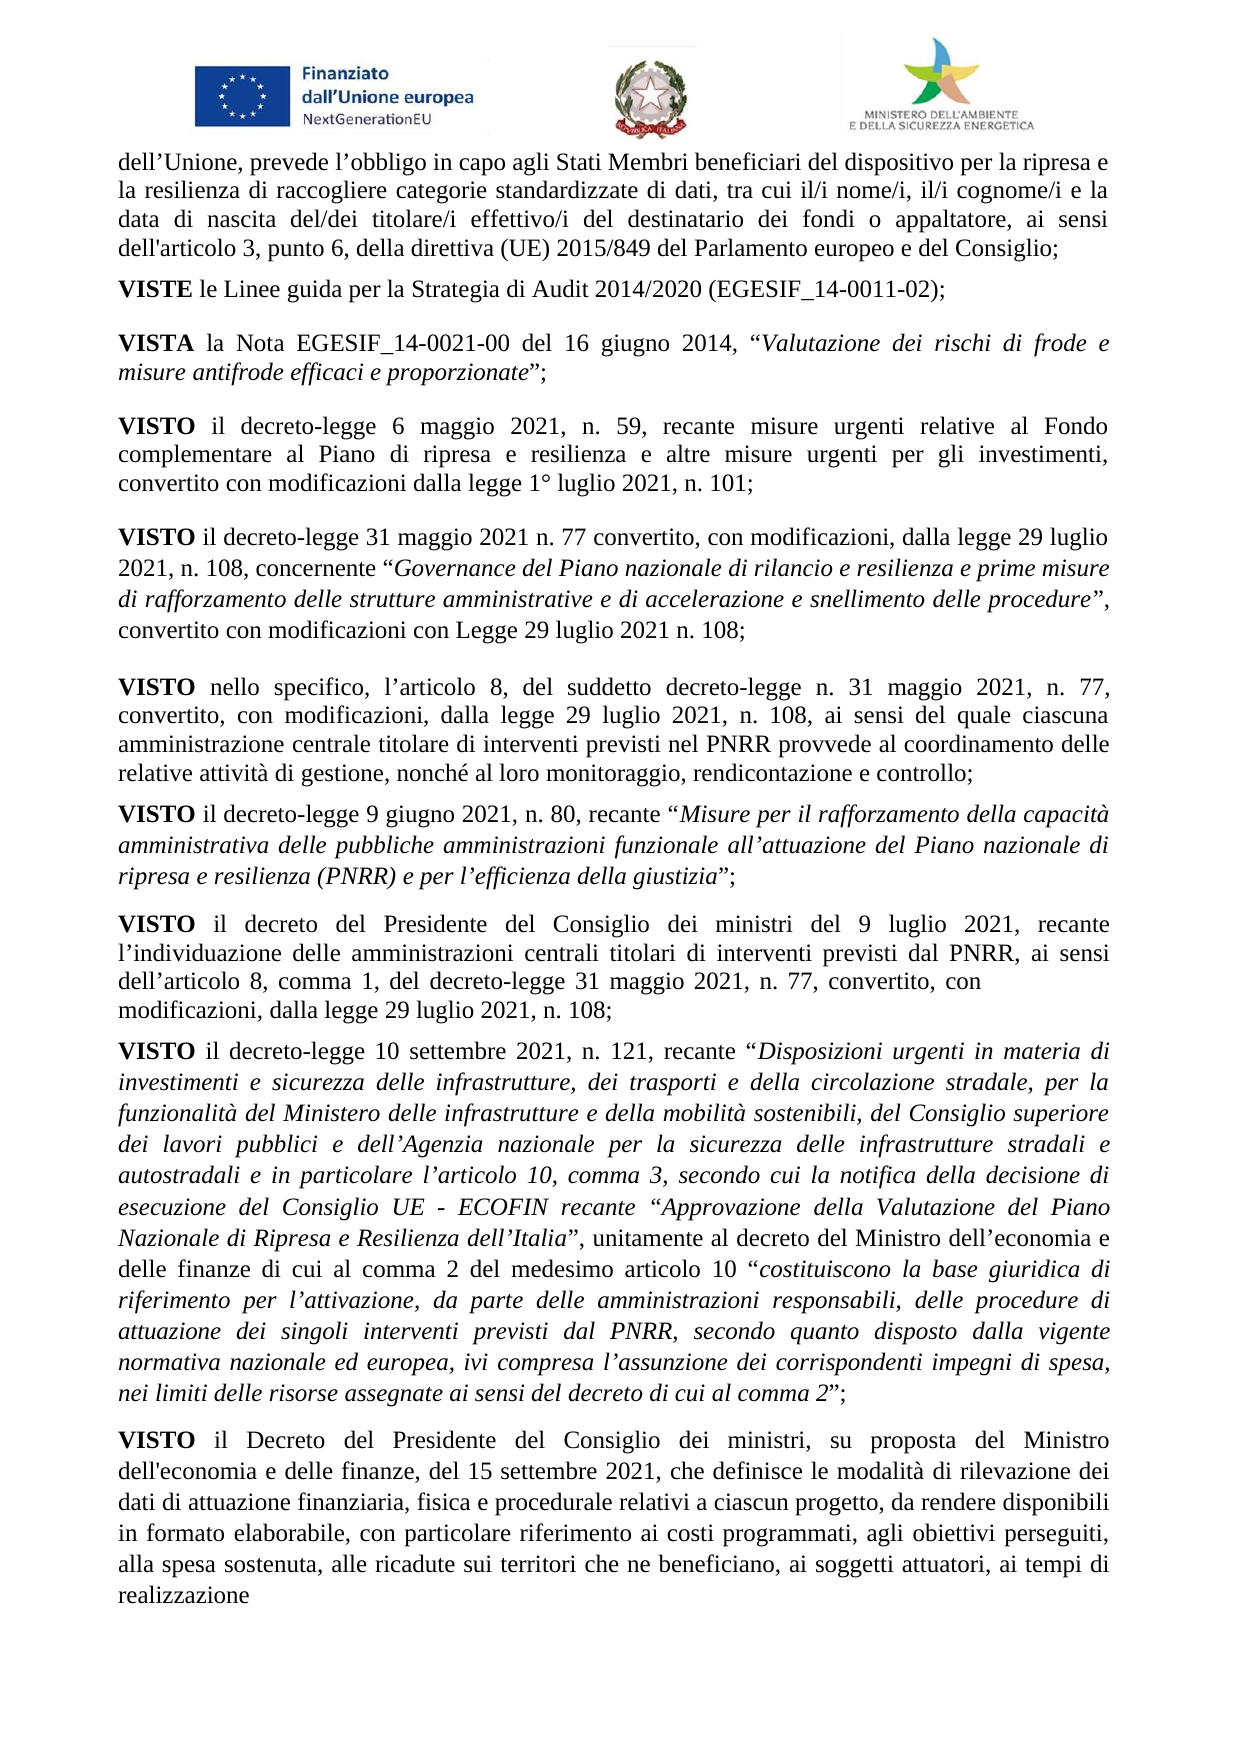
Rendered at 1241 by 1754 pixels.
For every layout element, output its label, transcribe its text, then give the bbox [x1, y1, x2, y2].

text modificazioni, dalla legge 29 luglio 2021, n. 108; [118, 995, 1134, 1024]
text dell’Unione, prevede l’obbligo in capo agli Stati Membri beneficiari del dispositivo per la ripresa e la resilienza di raccogliere categorie standardizzate di dati, tra cui il/i nome/i, il/i cognome/i e la data di nascita del/dei titolare/i effettivo/i del destinatario dei fondi o appaltatore, ai sensi dell'articolo 3, punto 6, della direttiva (UE) 2015/849 del Parlamento europeo e del Consiglio; [118, 147, 1109, 262]
text VISTO nello specifico, l’articolo 8, del suddetto decreto-legge n. 31 maggio 2021, n. 77, convertito, con modificazioni, dalla legge 29 luglio 2021, n. 108, ai sensi del quale ciascuna amministrazione centrale titolare di interventi previsti nel PNRR provvede al coordinamento delle relative attività di gestione, nonché al loro monitoraggio, rendicontazione e controllo; [118, 672, 1110, 787]
text VISTA la Nota EGESIF_14-0021-00 del 16 giugno 2014, “Valutazione dei rischi di frode e misure antifrode efficaci e proporzionate”; [118, 328, 1109, 386]
text VISTO il decreto-legge 10 settembre 2021, n. 121, recante “Disposizioni urgenti in materia di investimenti e sicurezza delle infrastrutture, dei trasporti e della circolazione stradale, per la funzionalità del Ministero delle infrastrutture e della mobilità sostenibili, del Consiglio superiore dei lavori pubblici e dell’Agenzia nazionale per la sicurezza delle infrastrutture stradali e autostradali e in particolare l’articolo 10, comma 3, secondo cui la notifica della decisione di esecuzione del Consiglio UE - ECOFIN recante “Approvazione della Valutazione del Piano Nazionale di Ripresa e Resilienza dell’Italia”, unitamente al decreto del Ministro dell’economia e delle finanze di cui al comma 2 del medesimo articolo 10 “costituiscono la base giuridica di riferimento per l’attivazione, da parte delle amministrazioni responsabili, delle procedure di attuazione dei singoli interventi previsti dal PNRR, secondo quanto disposto dalla vigente normativa nazionale ed europea, ivi compresa l’assunzione dei corrispondenti impegni di spesa, nei limiti delle risorse assegnate ai sensi del decreto di cui al comma 2”; [118, 1036, 1111, 1407]
text VISTO il decreto-legge 9 giugno 2021, n. 80, recante “Misure per il rafforzamento della capacità amministrativa delle pubbliche amministrazioni funzionale all’attuazione del Piano nazionale di ripresa e resilienza (PNRR) e per l’efficienza della giustizia”; [118, 799, 1110, 890]
text VISTO il Decreto del Presidente del Consiglio dei ministri, su proposta del Ministro dell'economia e delle finanze, del 15 settembre 2021, che definisce le modalità di rilevazione dei dati di attuazione finanziaria, fisica e procedurale relativi a ciascun progetto, da rendere disponibili in formato elaborabile, con particolare riferimento ai costi programmati, agli obiettivi perseguiti, alla spesa sostenuta, alle ricadute sui territori che ne beneficiano, ai soggetti attuatori, ai tempi di realizzazione [118, 1425, 1110, 1609]
text VISTO il decreto-legge 6 maggio 2021, n. 59, recante misure urgenti relative al Fondo complementare al Piano di ripresa e resilienza e altre misure urgenti per gli investimenti, convertito con modificazioni dalla legge 1° luglio 2021, n. 101; [118, 411, 1109, 497]
text VISTE le Linee guida per la Strategia di Audit 2014/2020 (EGESIF_14-0011-02); [118, 274, 1134, 303]
text VISTO il decreto-legge 31 maggio 2021 n. 77 convertito, con modificazioni, dalla legge 29 luglio 2021, n. 108, concernente “Governance del Piano nazionale di rilancio e resilienza e prime misure di rafforzamento delle strutture amministrative e di accelerazione e snellimento delle procedure”, convertito con modificazioni con Legge 29 luglio 2021 n. 108; [118, 522, 1110, 644]
text VISTO il decreto del Presidente del Consiglio dei ministri del 9 luglio 2021, recante l’individuazione delle amministrazioni centrali titolari di interventi previsti dal PNRR, ai sensi dell’articolo 8, comma 1, del decreto-legge 31 maggio 2021, n. 77, convertito, con [118, 909, 1110, 995]
picture [185, 31, 1037, 147]
